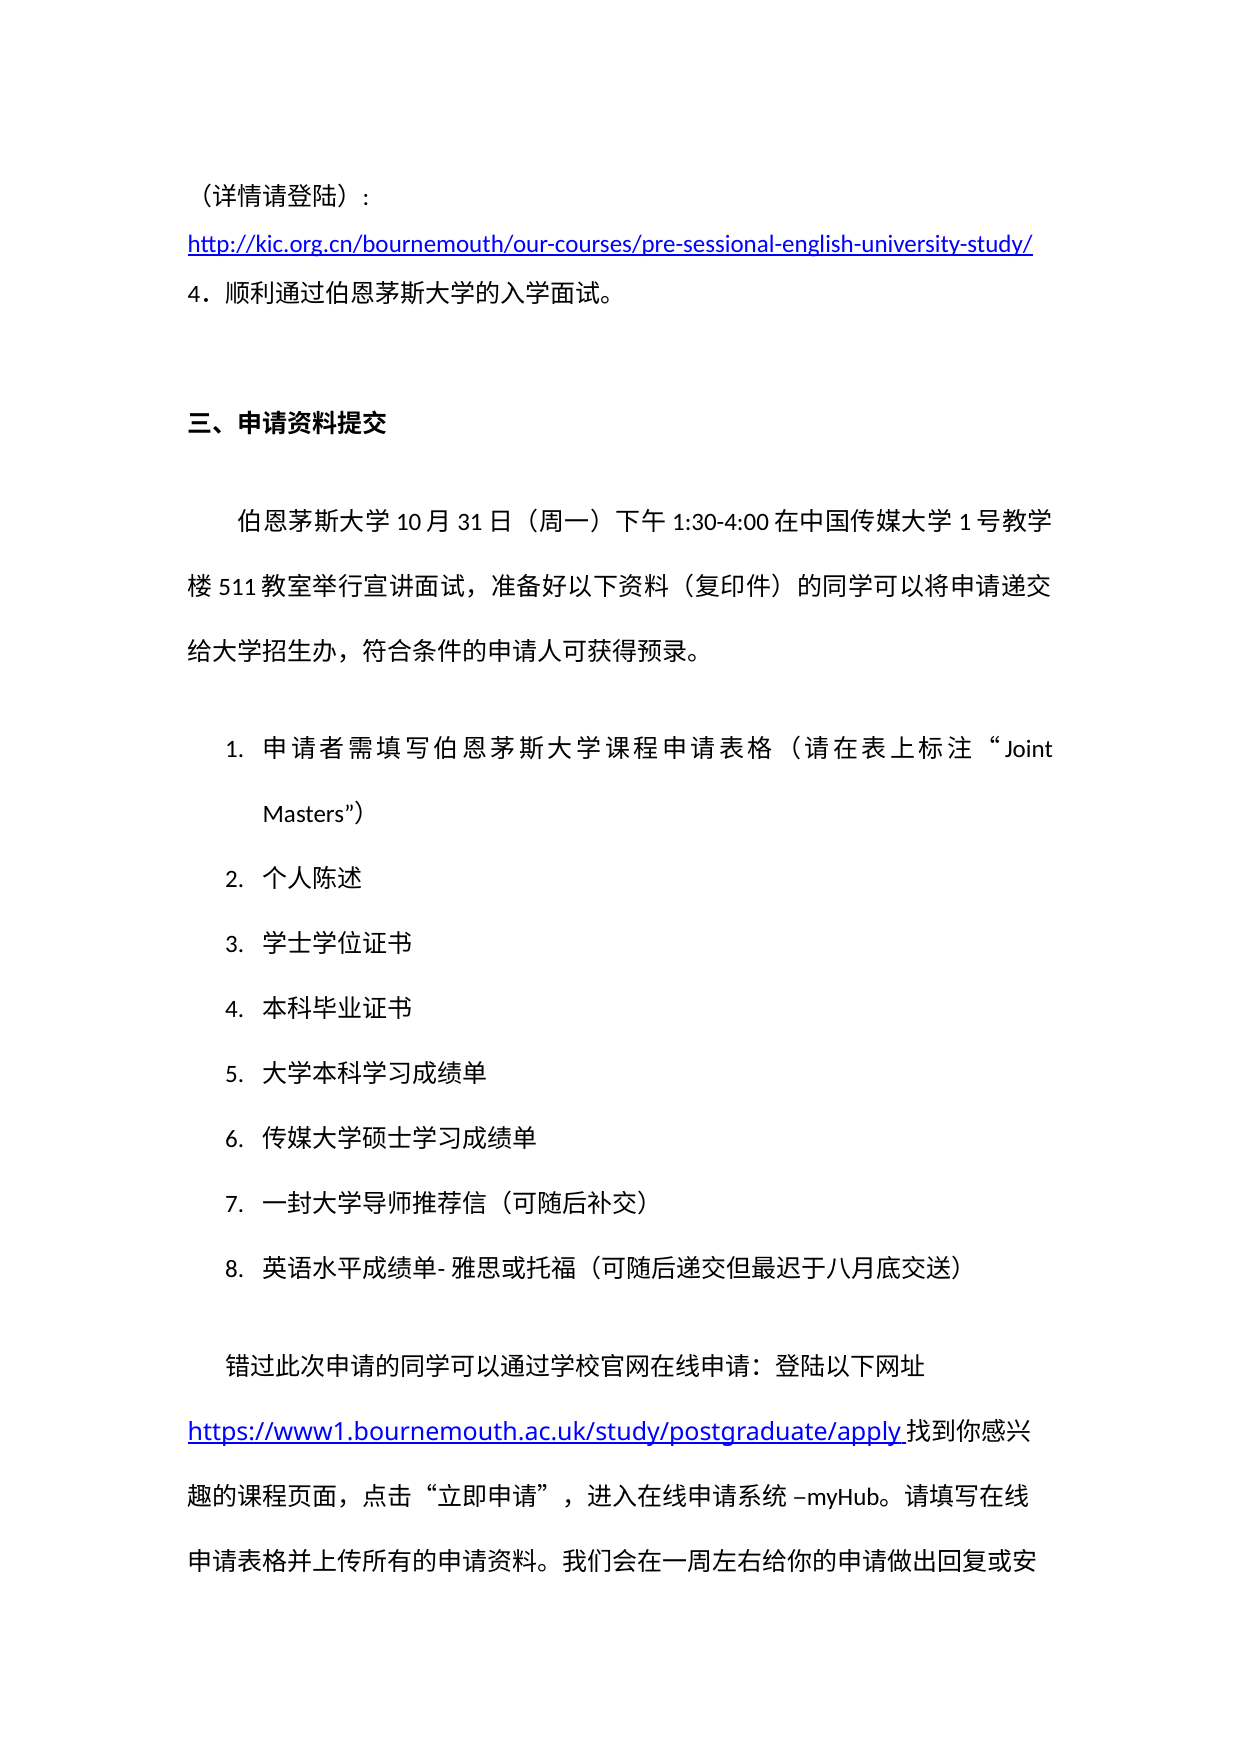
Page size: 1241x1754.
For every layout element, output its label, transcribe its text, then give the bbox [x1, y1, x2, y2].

list 个人陈述 [225, 844, 1053, 909]
list 大学本科学习成绩单 [225, 1039, 1053, 1104]
list 一封大学导师推荐信（可随后补交） [225, 1169, 1053, 1234]
text 三、申请资料提交 [187, 389, 1053, 454]
text 伯恩茅斯大学10月31日（周一）下午1:30-4:00在中国传媒大学1号教学楼511教室举行宣讲面试，准备好以下资料（复印件）的同学可以将申请递交给大学招生办，符合条件的申请人可获得预录。 [187, 487, 1053, 682]
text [187, 1397, 1053, 1592]
text http://kic.org.cn/bournemouth/our-courses/pre-sessional-english-university-study/ [187, 227, 1053, 259]
list 传媒大学硕士学习成绩单 [225, 1104, 1053, 1169]
text 4．顺利通过伯恩茅斯大学的入学面试。 [187, 259, 1053, 324]
list 英语水平成绩单- 雅思或托福（可随后递交但最迟于八月底交送） [225, 1234, 1053, 1299]
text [187, 162, 1053, 227]
list 本科毕业证书 [225, 974, 1053, 1039]
list 申请者需填写伯恩茅斯大学课程申请表格（请在表上标注“Joint Masters”） [225, 714, 1053, 844]
text 错过此次申请的同学可以通过学校官网在线申请：登陆以下网址 [187, 1332, 1053, 1397]
list 学士学位证书 [225, 909, 1053, 974]
